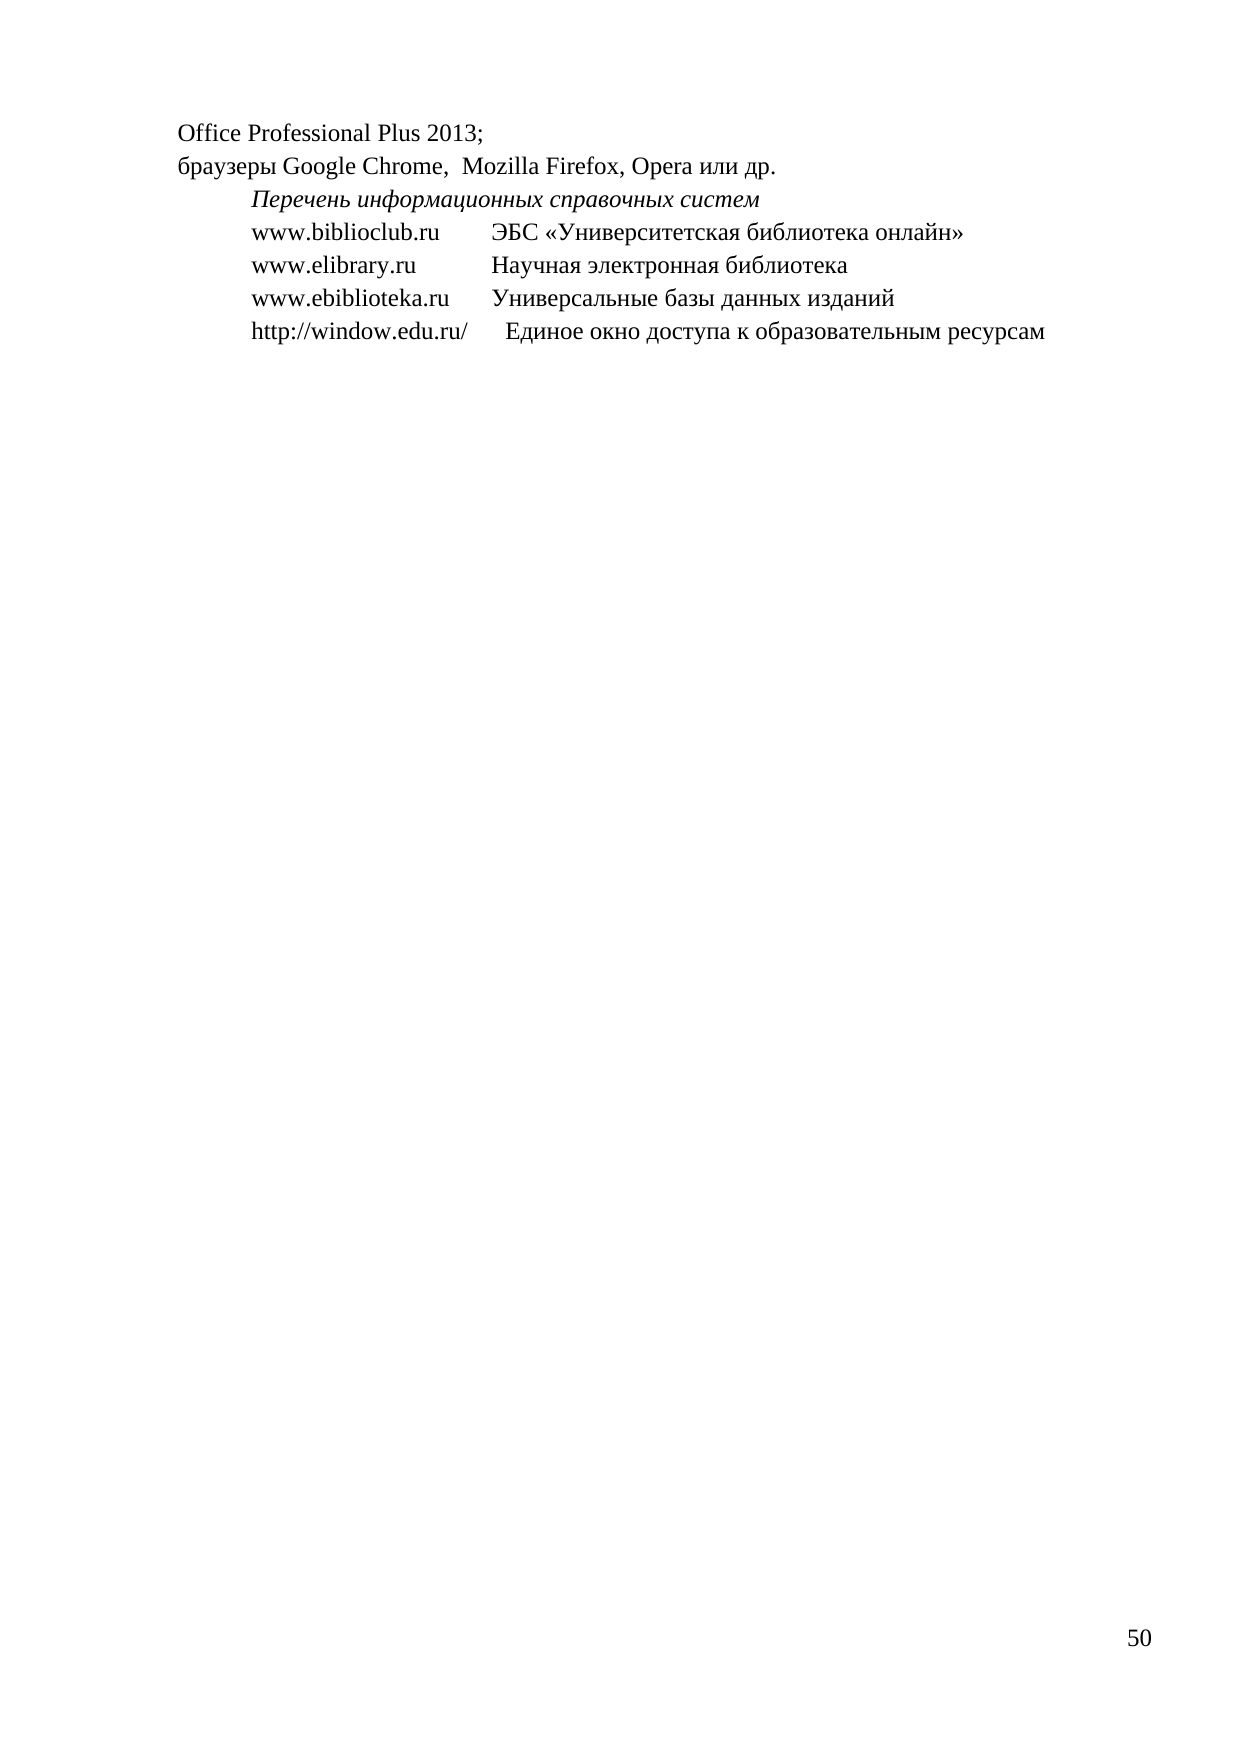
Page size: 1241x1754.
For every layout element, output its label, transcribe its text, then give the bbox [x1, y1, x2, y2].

text Перечень информационных справочных систем [177, 184, 1152, 213]
text http://window.edu.ru/ Единое окно доступа к образовательным ресурсам [177, 316, 1152, 345]
text www.biblioclub.ru ЭБС «Университетская библиотека онлайн» [177, 217, 1152, 246]
text браузеры Google Chrome, Mozilla Firefox, Opera или др. [177, 151, 1152, 180]
text www.ebiblioteka.ru Универсальные базы данных изданий [177, 283, 1152, 312]
text www.elibrary.ru Научная электронная библиотека [177, 250, 1152, 279]
text Office Professional Plus 2013; [177, 118, 1152, 147]
